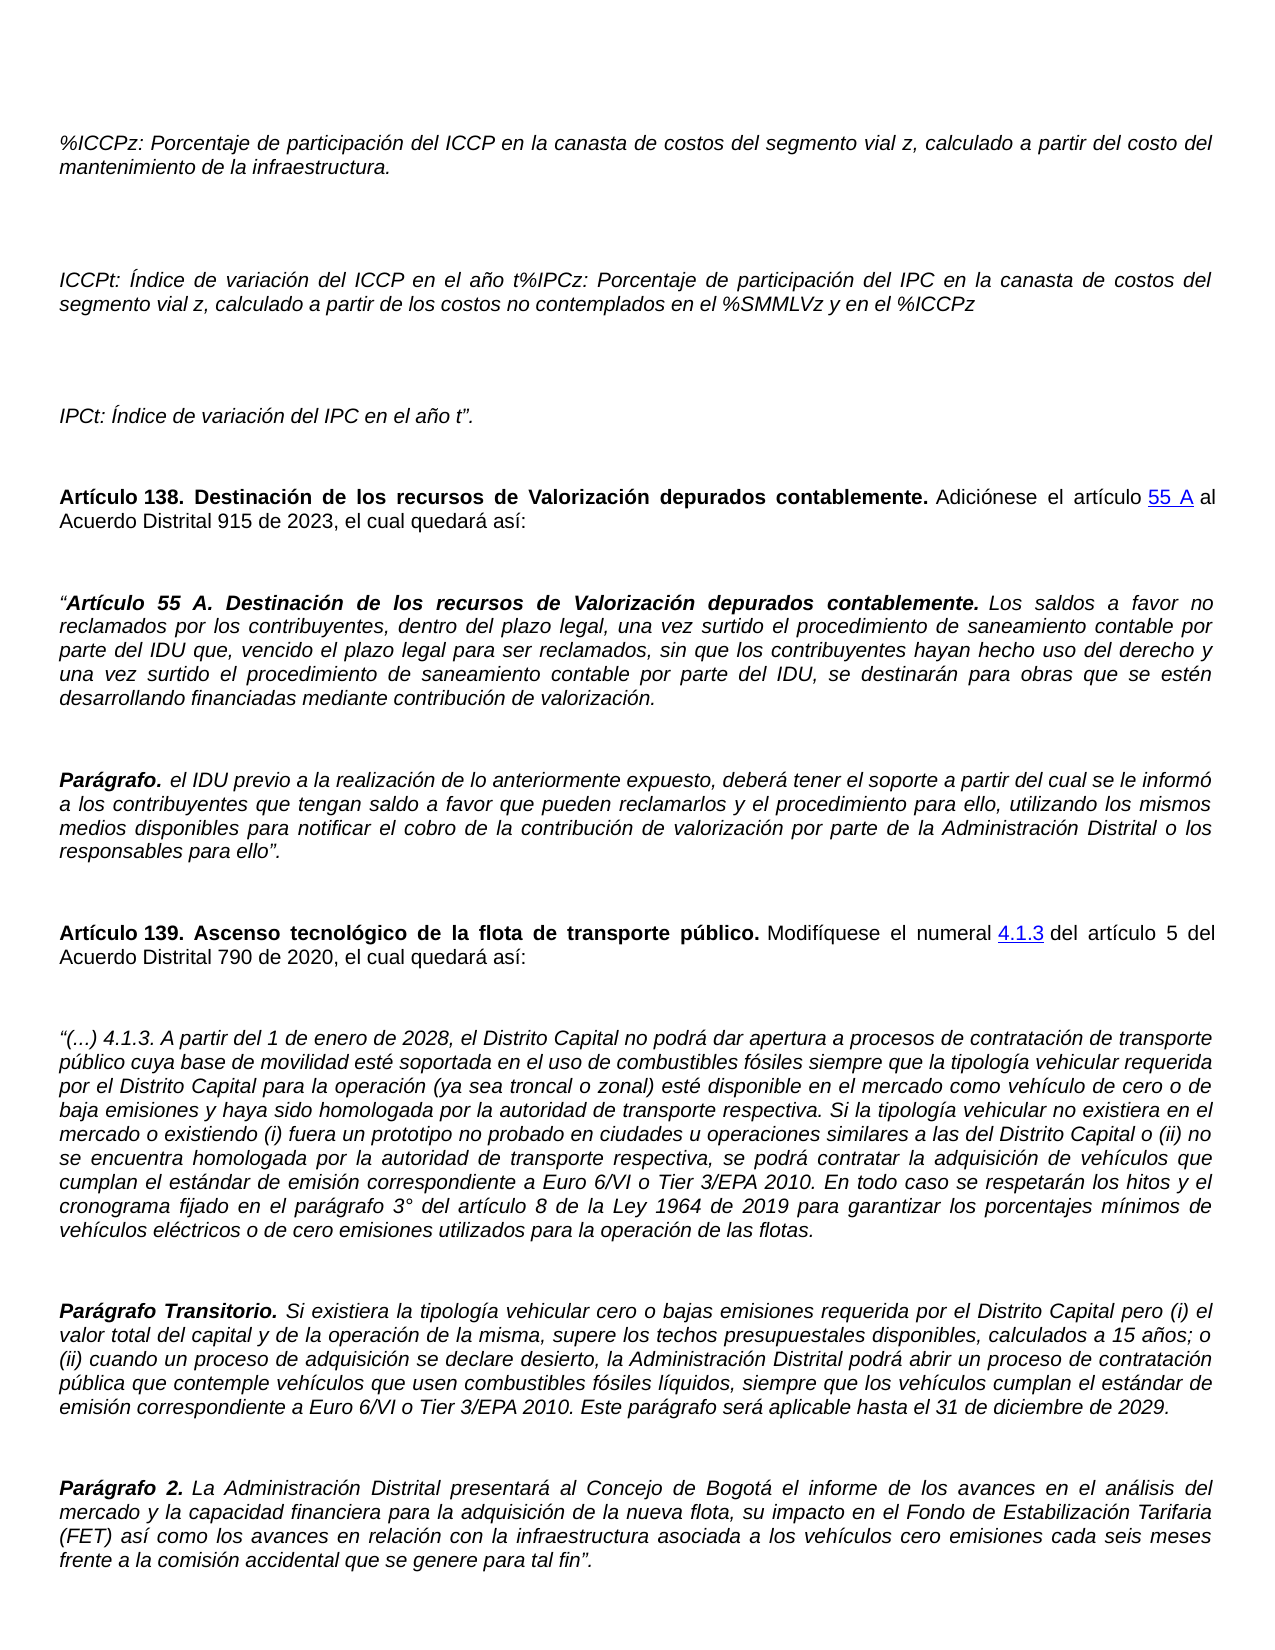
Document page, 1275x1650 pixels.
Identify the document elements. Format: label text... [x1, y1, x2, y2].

text IPCt: Índice de variación del IPC en el año t”. [59, 404, 1216, 428]
text “(...) 4.1.3. A partir del 1 de enero de 2028, el Distrito Capital no podrá dar apertura a procesos de contratación de transporte público cuya base de movilidad esté soportada en el uso de combustibles fósiles siempre que la tipología vehicular requerida por el Distrito Capital para la operación (ya sea troncal o zonal) esté disponible en el mercado como vehículo de cero o de baja emisiones y haya sido homologada por la autoridad de transporte respectiva. Si la tipología vehicular no existiera en el mercado o existiendo (i) fuera un prototipo no probado en ciudades u operaciones similares a las del Distrito Capital o (ii) no se encuentra homologada por la autoridad de transporte respectiva, se podrá contratar la adquisición de vehículos que cumplan el estándar de emisión correspondiente a Euro 6/VI o Tier 3/EPA 2010. En todo caso se respetarán los hitos y el cronograma fijado en el parágrafo 3° del artículo 8 de la Ley 1964 de 2019 para garantizar los porcentajes mínimos de vehículos eléctricos o de cero emisiones utilizados para la operación de las flotas. [59, 1026, 1216, 1241]
text Parágrafo. el IDU previo a la realización de lo anteriormente expuesto, deberá tener el soporte a partir del cual se le informó a los contribuyentes que tengan saldo a favor que pueden reclamarlos y el procedimiento para ello, utilizando los mismos medios disponibles para notificar el cobro de la contribución de valorización por parte de la Administración Distrital o los responsables para ello”. [59, 767, 1216, 863]
text Artículo 139. Ascenso tecnológico de la flota de transporte público. Modifíquese el numeral 4.1.3 del artículo 5 del Acuerdo Distrital 790 de 2020, el cual quedará así: [59, 921, 1216, 968]
text Parágrafo Transitorio. Si existiera la tipología vehicular cero o bajas emisiones requerida por el Distrito Capital pero (i) el valor total del capital y de la operación de la misma, supere los techos presupuestales disponibles, calculados a 15 años; o (ii) cuando un proceso de adquisición se declare desierto, la Administración Distrital podrá abrir un proceso de contratación pública que contemple vehículos que usen combustibles fósiles líquidos, siempre que los vehículos cumplan el estándar de emisión correspondiente a Euro 6/VI o Tier 3/EPA 2010. Este parágrafo será aplicable hasta el 31 de diciembre de 2029. [59, 1299, 1216, 1418]
text ICCPt: Índice de variación del ICCP en el año t%IPCz: Porcentaje de participación del IPC en la canasta de costos del segmento vial z, calculado a partir de los costos no contemplados en el %SMMLVz y en el %ICCPz [59, 267, 1216, 315]
text “Artículo 55 A. Destinación de los recursos de Valorización depurados contablemente. Los saldos a favor no reclamados por los contribuyentes, dentro del plazo legal, una vez surtido el procedimiento de saneamiento contable por parte del IDU que, vencido el plazo legal para ser reclamados, sin que los contribuyentes hayan hecho uso del derecho y una vez surtido el procedimiento de saneamiento contable por parte del IDU, se destinarán para obras que se estén desarrollando financiadas mediante contribución de valorización. [59, 590, 1216, 710]
text Parágrafo 2. La Administración Distrital presentará al Concejo de Bogotá el informe de los avances en el análisis del mercado y la capacidad financiera para la adquisición de la nueva flota, su impacto en el Fondo de Estabilización Tarifaria (FET) así como los avances en relación con la infraestructura asociada a los vehículos cero emisiones cada seis meses frente a la comisión accidental que se genere para tal fin”. [59, 1476, 1216, 1572]
text Artículo 138. Destinación de los recursos de Valorización depurados contablemente. Adiciónese el artículo 55 A al Acuerdo Distrital 915 de 2023, el cual quedará así: [59, 485, 1216, 533]
text %ICCPz: Porcentaje de participación del ICCP en la canasta de costos del segmento vial z, calculado a partir del costo del mantenimiento de la infraestructura. [59, 131, 1216, 179]
